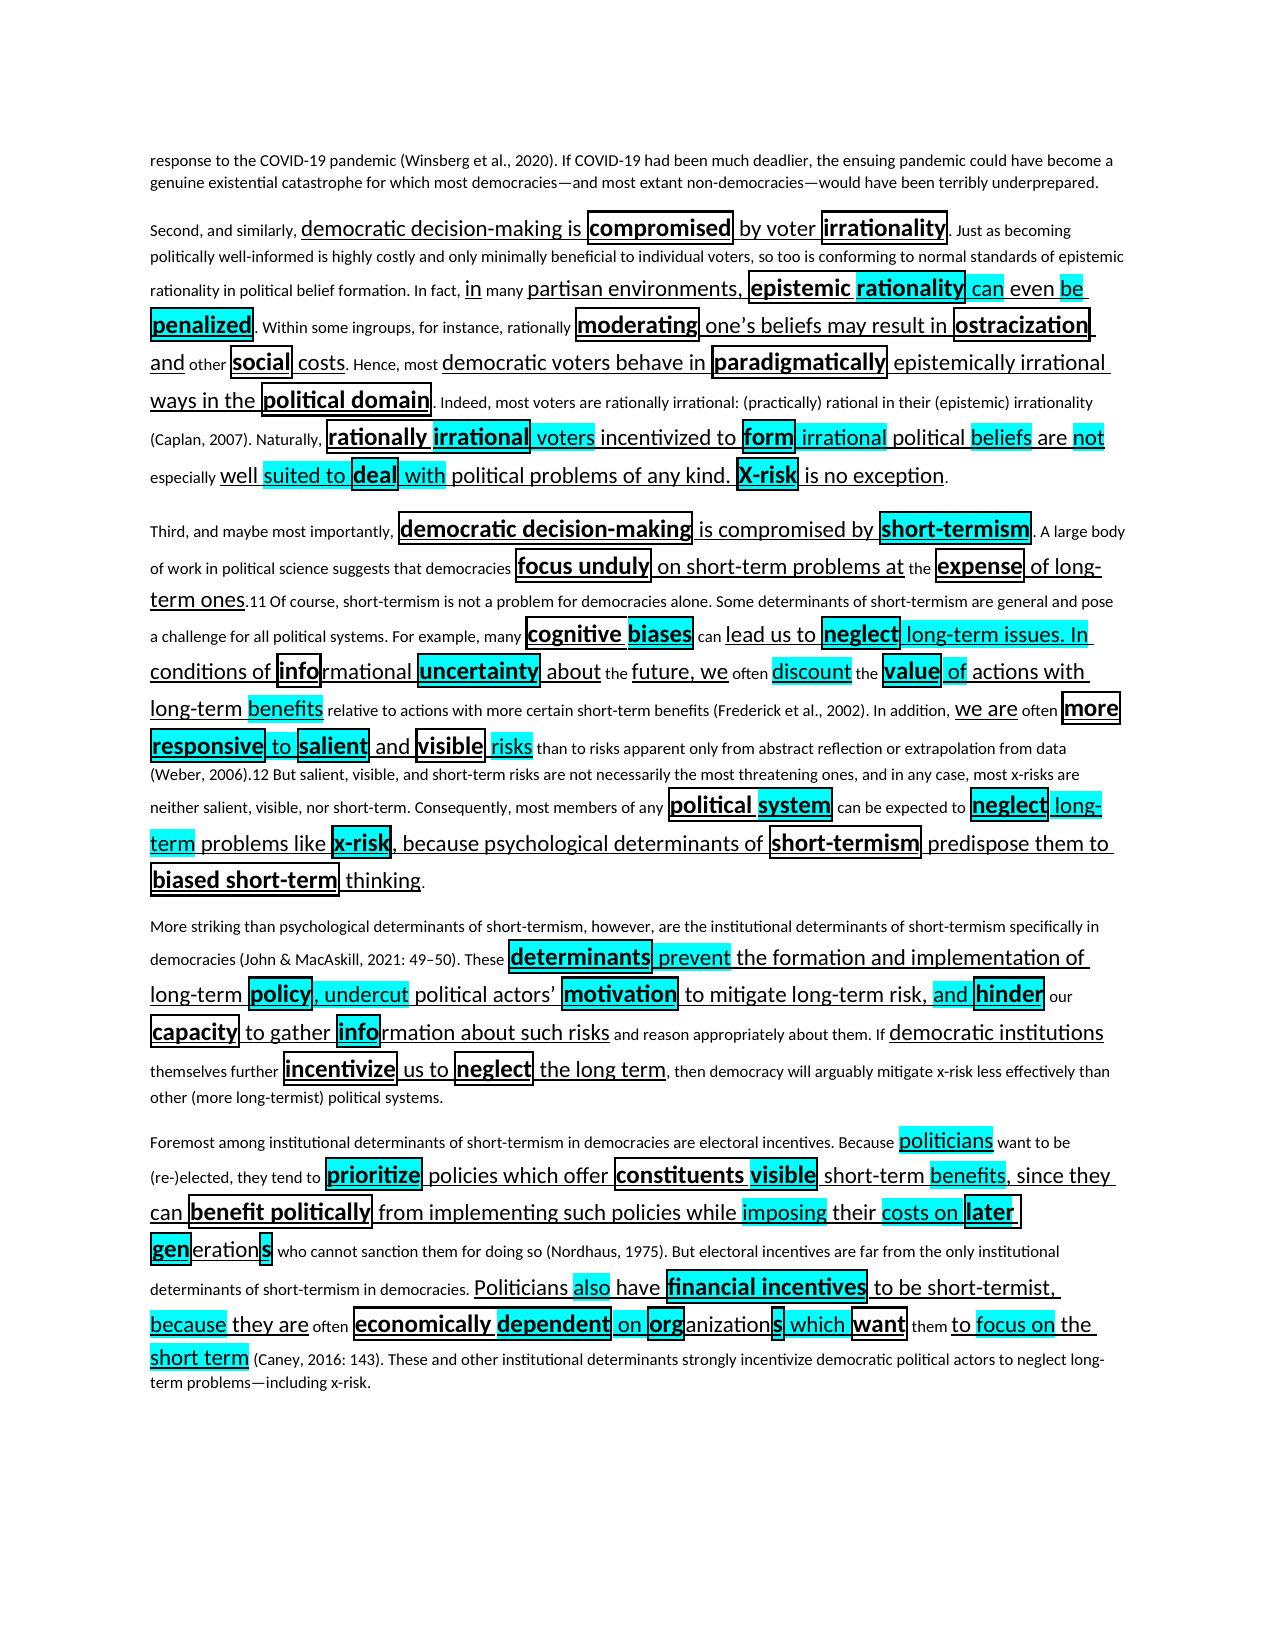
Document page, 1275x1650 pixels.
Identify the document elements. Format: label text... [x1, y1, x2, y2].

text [150, 150, 1125, 192]
text Second, and similarly, democratic decision-making is compromised by voter irrationality. Just as becoming politically well-informed is highly costly and only minimally beneficial to individual voters, so too is conforming to normal standards of epistemic rationality in political belief formation. In fact, in many partisan environments, epistemic rationality can even be penalized. Within some ingroups, for instance, rationally moderating one’s beliefs may result in ostracization and other social costs. Hence, most democratic voters behave in paradigmatically epistemically irrational ways in the political domain. Indeed, most voters are rationally irrational: (practically) rational in their (epistemic) irrationality (Caplan, 2007). Naturally, rationally irrational voters incentivized to form irrational political beliefs are not especially well suited to deal with political problems of any kind. X-risk is no exception. [150, 210, 1125, 491]
text Third, and maybe most importantly, democratic decision-making is compromised by short-termism. A large body of work in political science suggests that democracies focus unduly on short-term problems at the expense of long-term ones.11 Of course, short-termism is not a problem for democracies alone. Some determinants of short-termism are general and pose a challenge for all political systems. For example, many cognitive biases can lead us to neglect long-term issues. In conditions of informational uncertainty about the future, we often discount the value of actions with long-term benefits relative to actions with more certain short-term benefits (Frederick et al., 2002). In addition, we are often more responsive to salient and visible risks than to risks apparent only from abstract reflection or extrapolation from data (Weber, 2006).12 But salient, visible, and short-term risks are not necessarily the most threatening ones, and in any case, most x-risks are neither salient, visible, nor short-term. Consequently, most members of any political system can be expected to neglect long-term problems like x-risk, because psychological determinants of short-termism predispose them to biased short-term thinking. [150, 511, 1125, 897]
text Foremost among institutional determinants of short-termism in democracies are electoral incentives. Because politicians want to be (re-)elected, they tend to prioritize policies which offer constituents visible short-term benefits, since they can benefit politically from implementing such policies while imposing their costs on later generations who cannot sanction them for doing so (Nordhaus, 1975). But electoral incentives are far from the only institutional determinants of short-termism in democracies. Politicians also have financial incentives to be short-termist, because they are often economically dependent on organizations which want them to focus on the short term (Caney, 2016: 143). These and other institutional determinants strongly incentivize democratic political actors to neglect long-term problems—including x-risk. [150, 1126, 1125, 1393]
text More striking than psychological determinants of short-termism, however, are the institutional determinants of short-termism specifically in democracies (John & MacAskill, 2021: 49–50). These determinants prevent the formation and implementation of long-term policy, undercut political actors’ motivation to mitigate long-term risk, and hinder our capacity to gather information about such risks and reason appropriately about them. If democratic institutions themselves further incentivize us to neglect the long term, then democracy will arguably mitigate x-risk less effectively than other (more long-termist) political systems. [150, 916, 1125, 1108]
